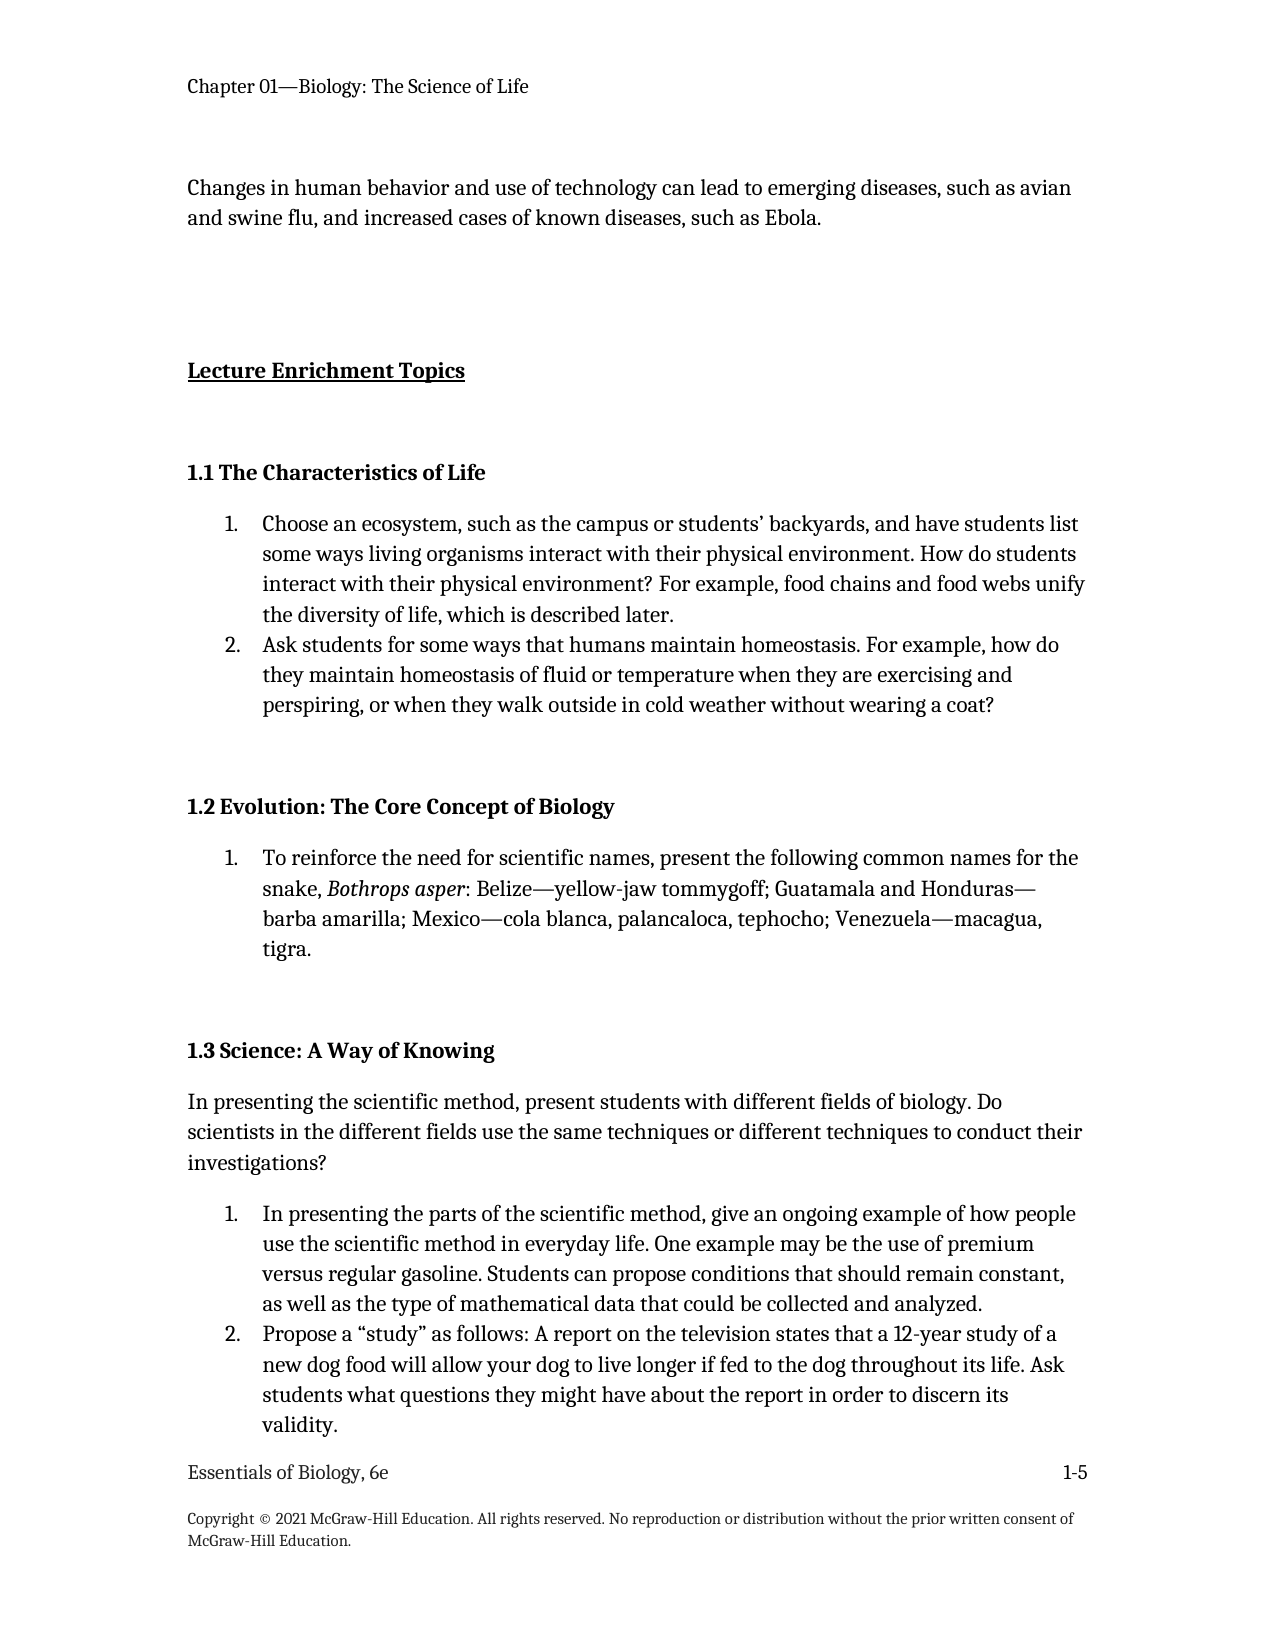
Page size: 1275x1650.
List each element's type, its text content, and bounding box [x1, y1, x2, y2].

subtitle 1.3 Science: A Way of Knowing [187, 1038, 1087, 1064]
list To reinforce the need for scientific names, present the following common names for the snake, Bothrops asper: Belize—yellow-jaw tommygoff; Guatamala and Honduras—barba amarilla; Mexico—cola blanca, palancaloca, tephocho; Venezuela—macagua, tigra. [225, 845, 1087, 962]
text Changes in human behavior and use of technology can lead to emerging diseases, such as avian and swine flu, and increased cases of known diseases, such as Ebola. [187, 174, 1087, 231]
list Propose a “study” as follows: A report on the television states that a 12-year study of a new dog food will allow your dog to live longer if fed to the dog throughout its life. Ask students what questions they might have about the report in order to discern its validity. [225, 1321, 1087, 1438]
subtitle 1.1 The Characteristics of Life [187, 460, 1087, 486]
text In presenting the scientific method, present students with different fields of biology. Do scientists in the different fields use the same techniques or different techniques to conduct their investigations? [187, 1089, 1087, 1176]
subtitle 1.2 Evolution: The Core Concept of Biology [187, 794, 1087, 821]
list In presenting the parts of the scientific method, give an ongoing example of how people use the scientific method in everyday life. One example may be the use of premium versus regular gasoline. Students can propose conditions that should remain constant, as well as the type of mathematical data that could be collected and analyzed. [225, 1200, 1087, 1317]
list Choose an ecosystem, such as the campus or students’ backyards, and have students list some ways living organisms interact with their physical environment. How do students interact with their physical environment? For example, food chains and food webs unify the diversity of life, which is described later. [225, 511, 1087, 628]
list Ask students for some ways that humans maintain homeostasis. For example, how do they maintain homeostasis of fluid or temperature when they are exercising and perspiring, or when they walk outside in cold weather without wearing a coat? [225, 632, 1087, 718]
subtitle Lecture Enrichment Topics [187, 358, 1087, 384]
